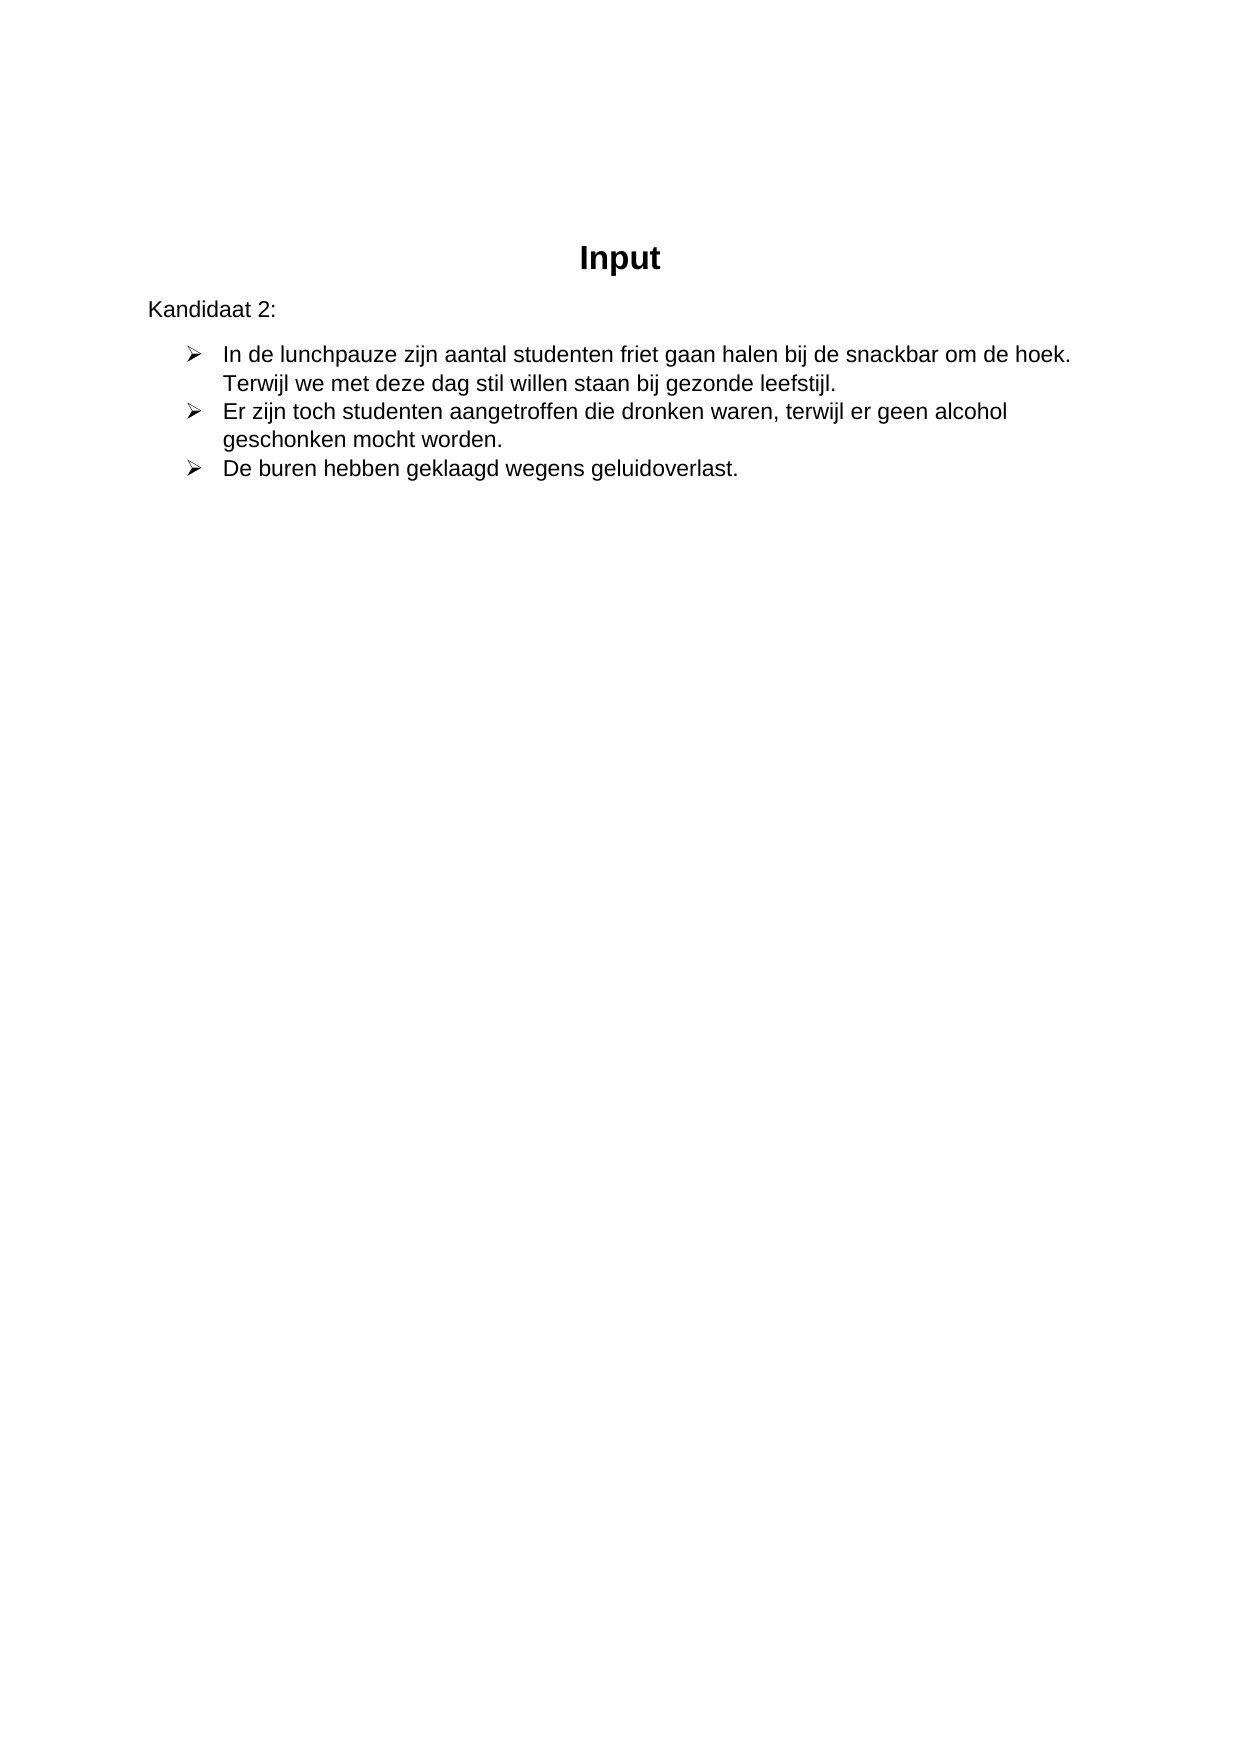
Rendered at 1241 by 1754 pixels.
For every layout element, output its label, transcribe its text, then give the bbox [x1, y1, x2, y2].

list De buren hebben geklaagd wegens geluidoverlast. [185, 455, 1093, 481]
list Er zijn toch studenten aangetroffen die dronken waren, terwijl er geen alcohol geschonken mocht worden. [185, 398, 1093, 453]
text Input [148, 238, 1093, 276]
text Kandidaat 2: [148, 296, 1093, 322]
list In de lunchpauze zijn aantal studenten friet gaan halen bij de snackbar om de hoek. Terwijl we met deze dag stil willen staan bij gezonde leefstijl. [185, 341, 1093, 396]
